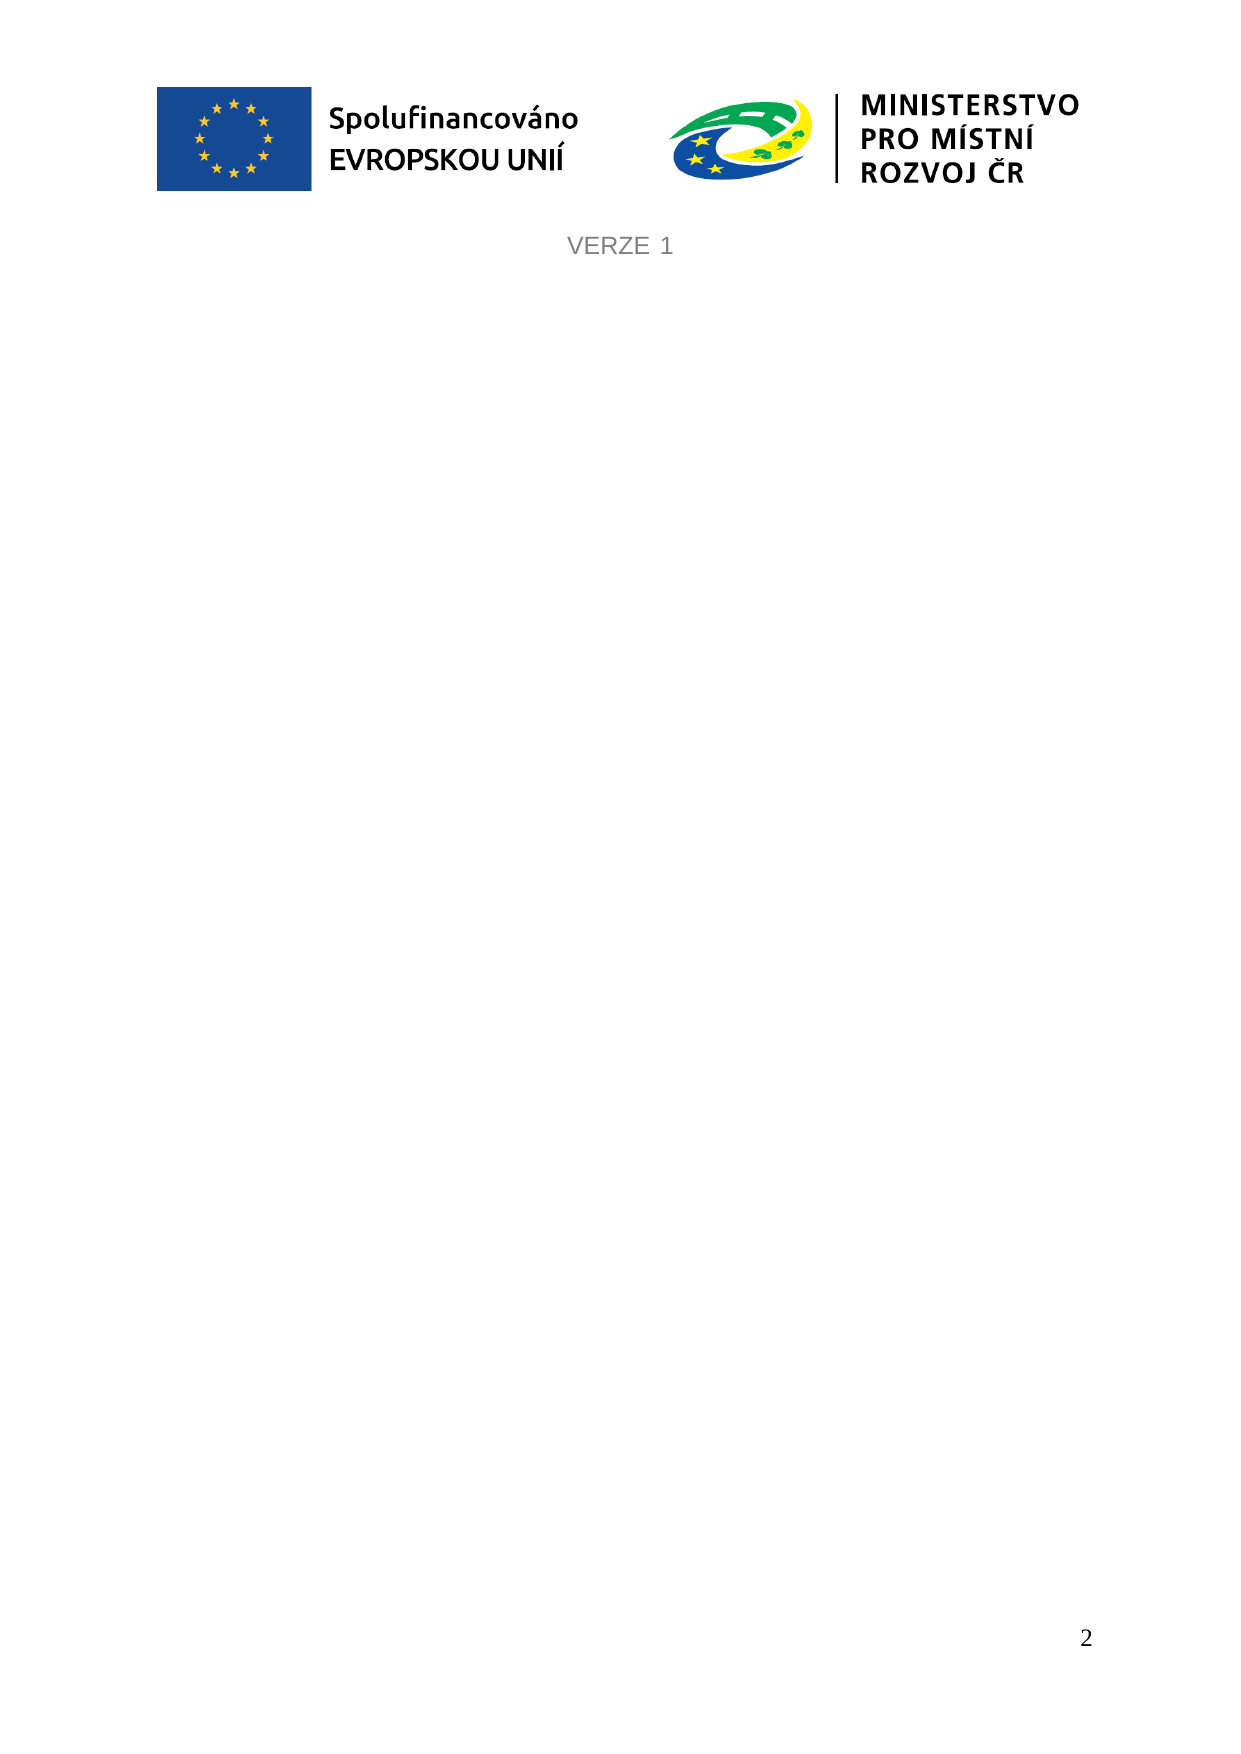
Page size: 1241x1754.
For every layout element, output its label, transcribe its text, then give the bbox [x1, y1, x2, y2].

picture [147, 73, 1093, 203]
text VERZE 1 [148, 231, 1093, 260]
